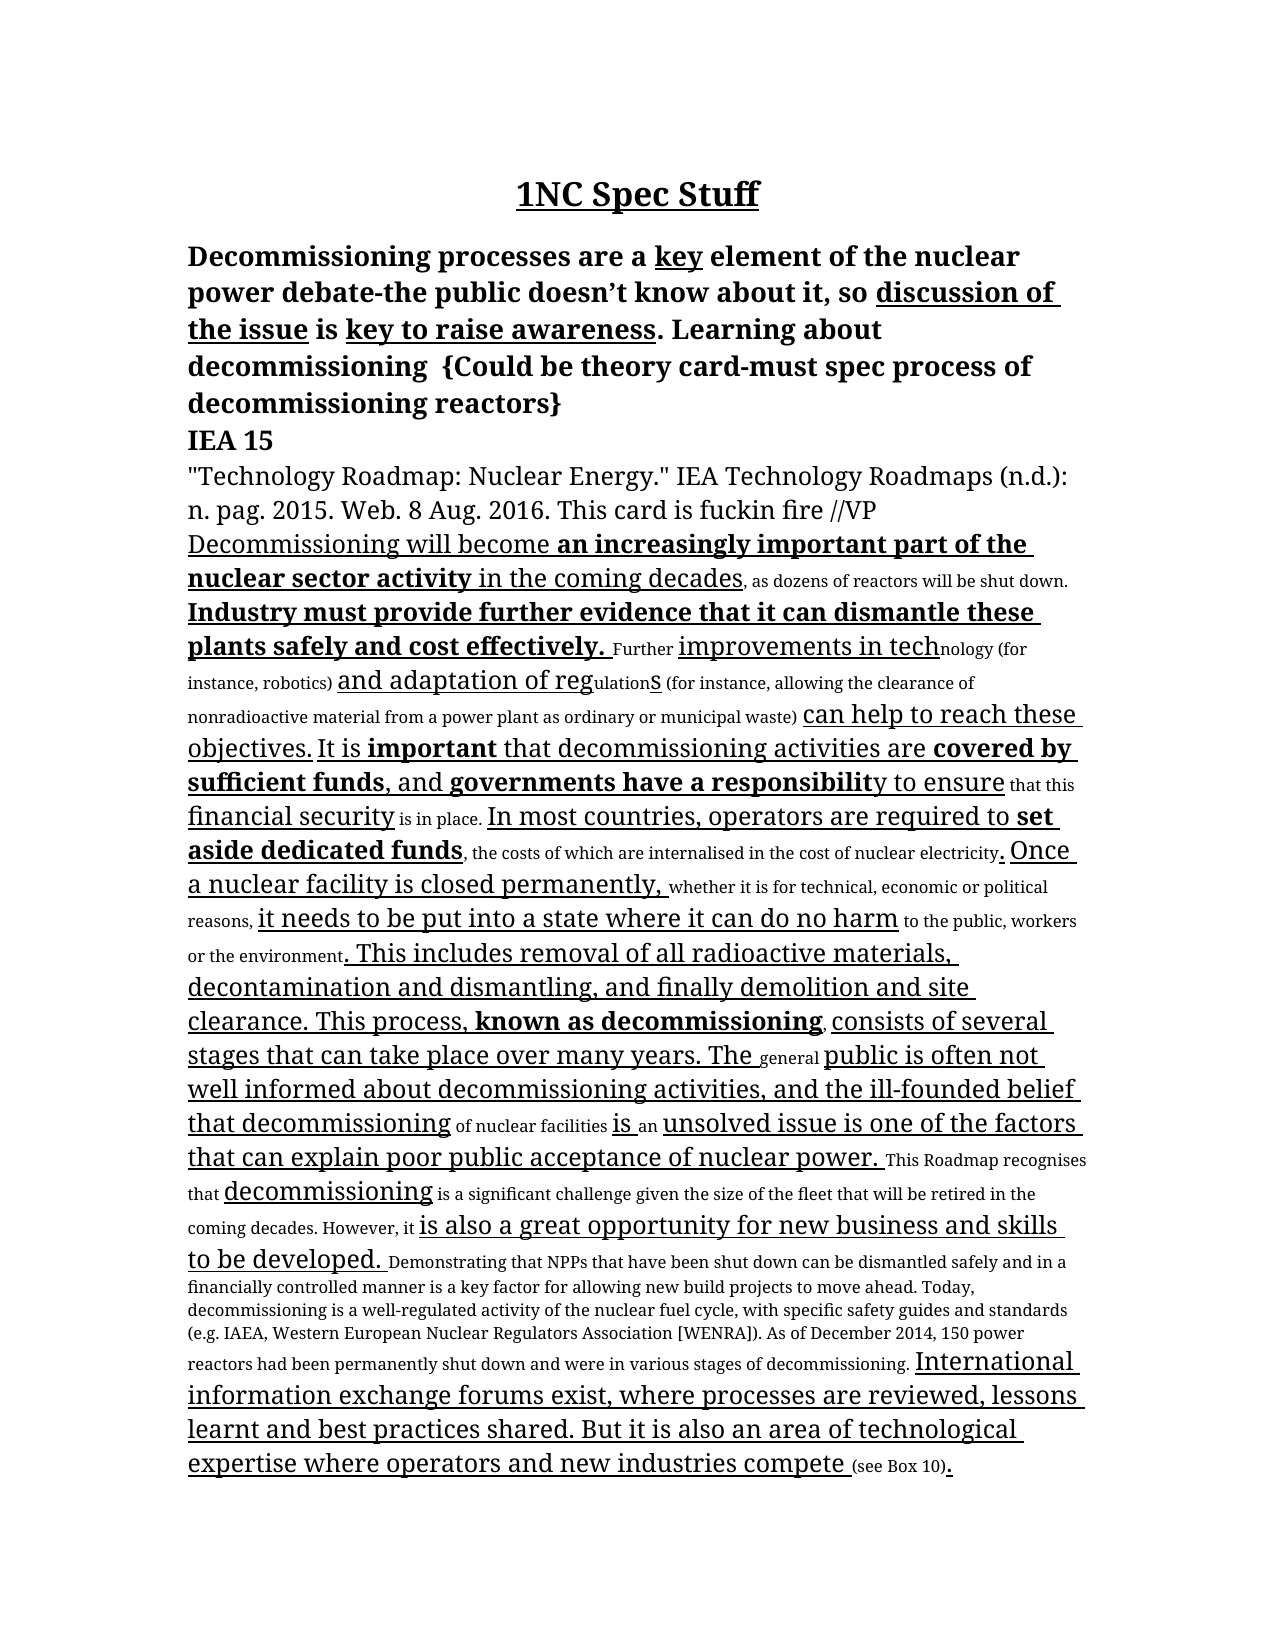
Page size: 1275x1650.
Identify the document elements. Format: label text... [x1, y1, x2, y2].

subtitle Decommissioning processes are a key element of the nuclear power debate-the public doesn’t know about it, so discussion of the issue is key to raise awareness. Learning about decommissioning {Could be theory card-must spec process of decommissioning reactors} [187, 237, 1087, 421]
text "Technology Roadmap: Nuclear Energy." IEA Technology Roadmaps (n.d.): n. pag. 2015. Web. 8 Aug. 2016. This card is fuckin fire //VP [187, 458, 1087, 526]
subtitle 1NC Spec Stuff [187, 171, 1087, 216]
text IEA 15 [187, 421, 1087, 458]
text Decommissioning will become an increasingly important part of the nuclear sector activity in the coming decades, as dozens of reactors will be shut down. Industry must provide further evidence that it can dismantle these plants safely and cost effectively. Further improvements in technology (for instance, robotics) and adaptation of regulations (for instance, allowing the clearance of nonradioactive material from a power plant as ordinary or municipal waste) can help to reach these objectives. It is important that decommissioning activities are covered by sufficient funds, and governments have a responsibility to ensure that this financial security is in place. In most countries, operators are required to set aside dedicated funds, the costs of which are internalised in the cost of nuclear electricity. Once a nuclear facility is closed permanently, whether it is for technical, economic or political reasons, it needs to be put into a state where it can do no harm to the public, workers or the environment. This includes removal of all radioactive materials, decontamination and dismantling, and finally demolition and site clearance. This process, known as decommissioning, consists of several stages that can take place over many years. The general public is often not well informed about decommissioning activities, and the ill-founded belief that decommissioning of nuclear facilities is an unsolved issue is one of the factors that can explain poor public acceptance of nuclear power. This Roadmap recognises that decommissioning is a significant challenge given the size of the fleet that will be retired in the coming decades. However, it is also a great opportunity for new business and skills to be developed. Demonstrating that NPPs that have been shut down can be dismantled safely and in a financially controlled manner is a key factor for allowing new build projects to move ahead. Today, decommissioning is a well-regulated activity of the nuclear fuel cycle, with specific safety guides and standards (e.g. IAEA, Western European Nuclear Regulators Association [WENRA]). As of December 2014, 150 power reactors had been permanently shut down and were in various stages of decommissioning. International information exchange forums exist, where processes are reviewed, lessons learnt and best practices shared. But it is also an area of technological expertise where operators and new industries compete (see Box 10). [187, 526, 1087, 1480]
